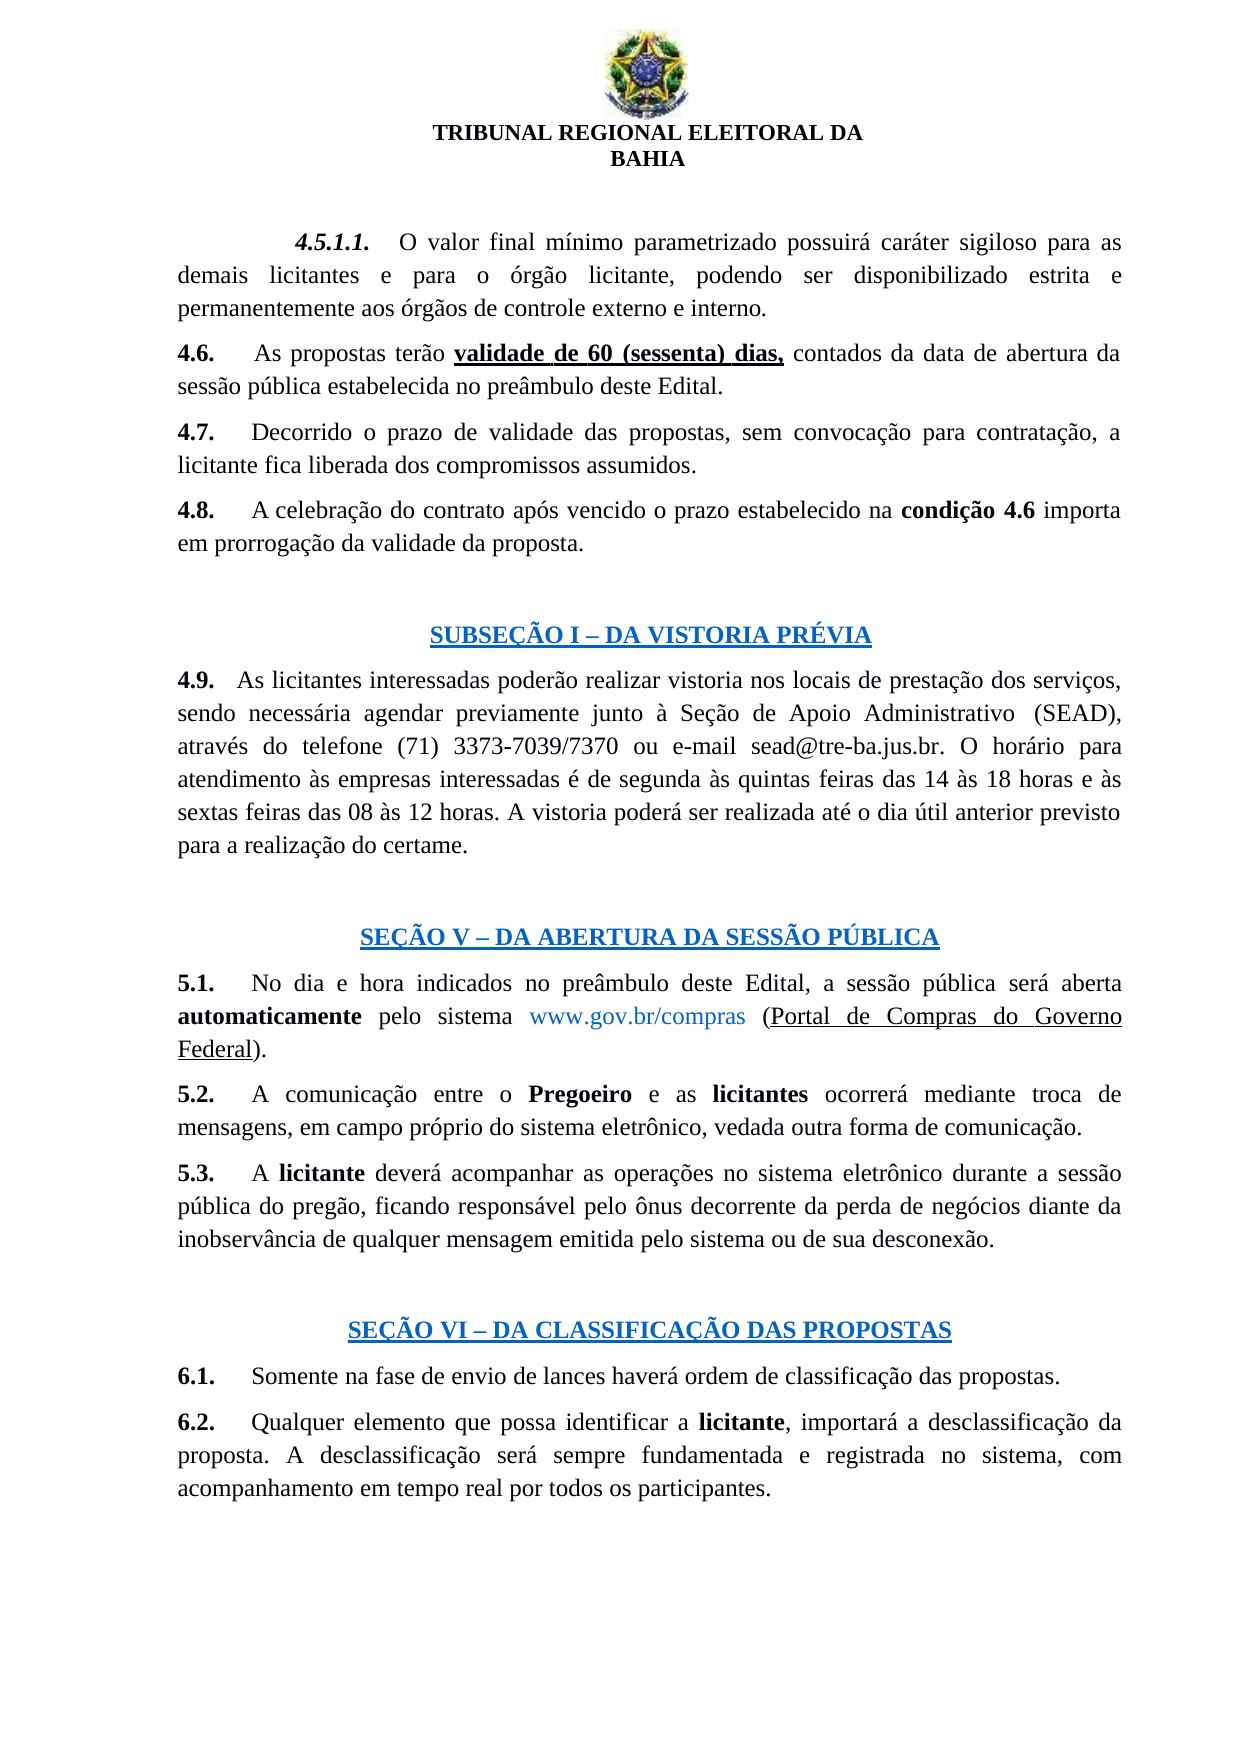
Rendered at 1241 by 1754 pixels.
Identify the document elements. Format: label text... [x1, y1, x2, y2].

list As licitantes interessadas poderão realizar vistoria nos locais de prestação dos serviços, sendo necessária agendar previamente junto à Seção de Apoio Administrativo (SEAD), através do telefone (71) 3373-7039/7370 ou e-mail sead@tre-ba.jus.br. O horário para atendimento às empresas interessadas é de segunda às quintas feiras das 14 às 18 horas e às sextas feiras das 08 às 12 horas. A vistoria poderá ser realizada até o dia útil anterior previsto para a realização do certame. [177, 665, 1122, 859]
list Decorrido o prazo de validade das propostas, sem convocação para contratação, a licitante fica liberada dos compromissos assumidos. [177, 417, 1122, 479]
subtitle SEÇÃO VI – DA CLASSIFICAÇÃO DAS PROPOSTAS [192, 1315, 1108, 1344]
list A comunicação entre o Pregoeiro e as licitantes ocorrerá mediante troca de mensagens, em campo próprio do sistema eletrônico, vedada outra forma de comunicação. [177, 1079, 1122, 1141]
list O valor final mínimo parametrizado possuirá caráter sigiloso para as demais licitantes e para o órgão licitante, podendo ser disponibilizado estrita e permanentemente aos órgãos de controle externo e interno. [177, 227, 1123, 322]
subtitle SUBSEÇÃO I – DA VISTORIA PRÉVIA [234, 620, 1067, 648]
list No dia e hora indicados no preâmbulo deste Edital, a sessão pública será aberta automaticamente pelo sistema www.gov.br/compras (Portal de Compras do Governo Federal). [177, 968, 1122, 1063]
list Qualquer elemento que possa identificar a licitante, importará a desclassificação da proposta. A desclassificação será sempre fundamentada e registrada no sistema, com acompanhamento em tempo real por todos os participantes. [177, 1407, 1122, 1502]
list A licitante deverá acompanhar as operações no sistema eletrônico durante a sessão pública do pregão, ficando responsável pelo ônus decorrente da perda de negócios diante da inobservância de qualquer mensagem emitida pelo sistema ou de sua desconexão. [177, 1158, 1122, 1253]
list A celebração do contrato após vencido o prazo estabelecido na condição 4.6 importa em prorrogação da validade da proposta. [177, 495, 1122, 557]
subtitle SEÇÃO V – DA ABERTURA DA SESSÃO PÚBLICA [234, 922, 1065, 951]
picture [605, 29, 689, 120]
list Somente na fase de envio de lances haverá ordem de classificação das propostas. [177, 1361, 1194, 1390]
list As propostas terão validade de 60 (sessenta) dias, contados da data de abertura da sessão pública estabelecida no preâmbulo deste Edital. [177, 338, 1122, 400]
